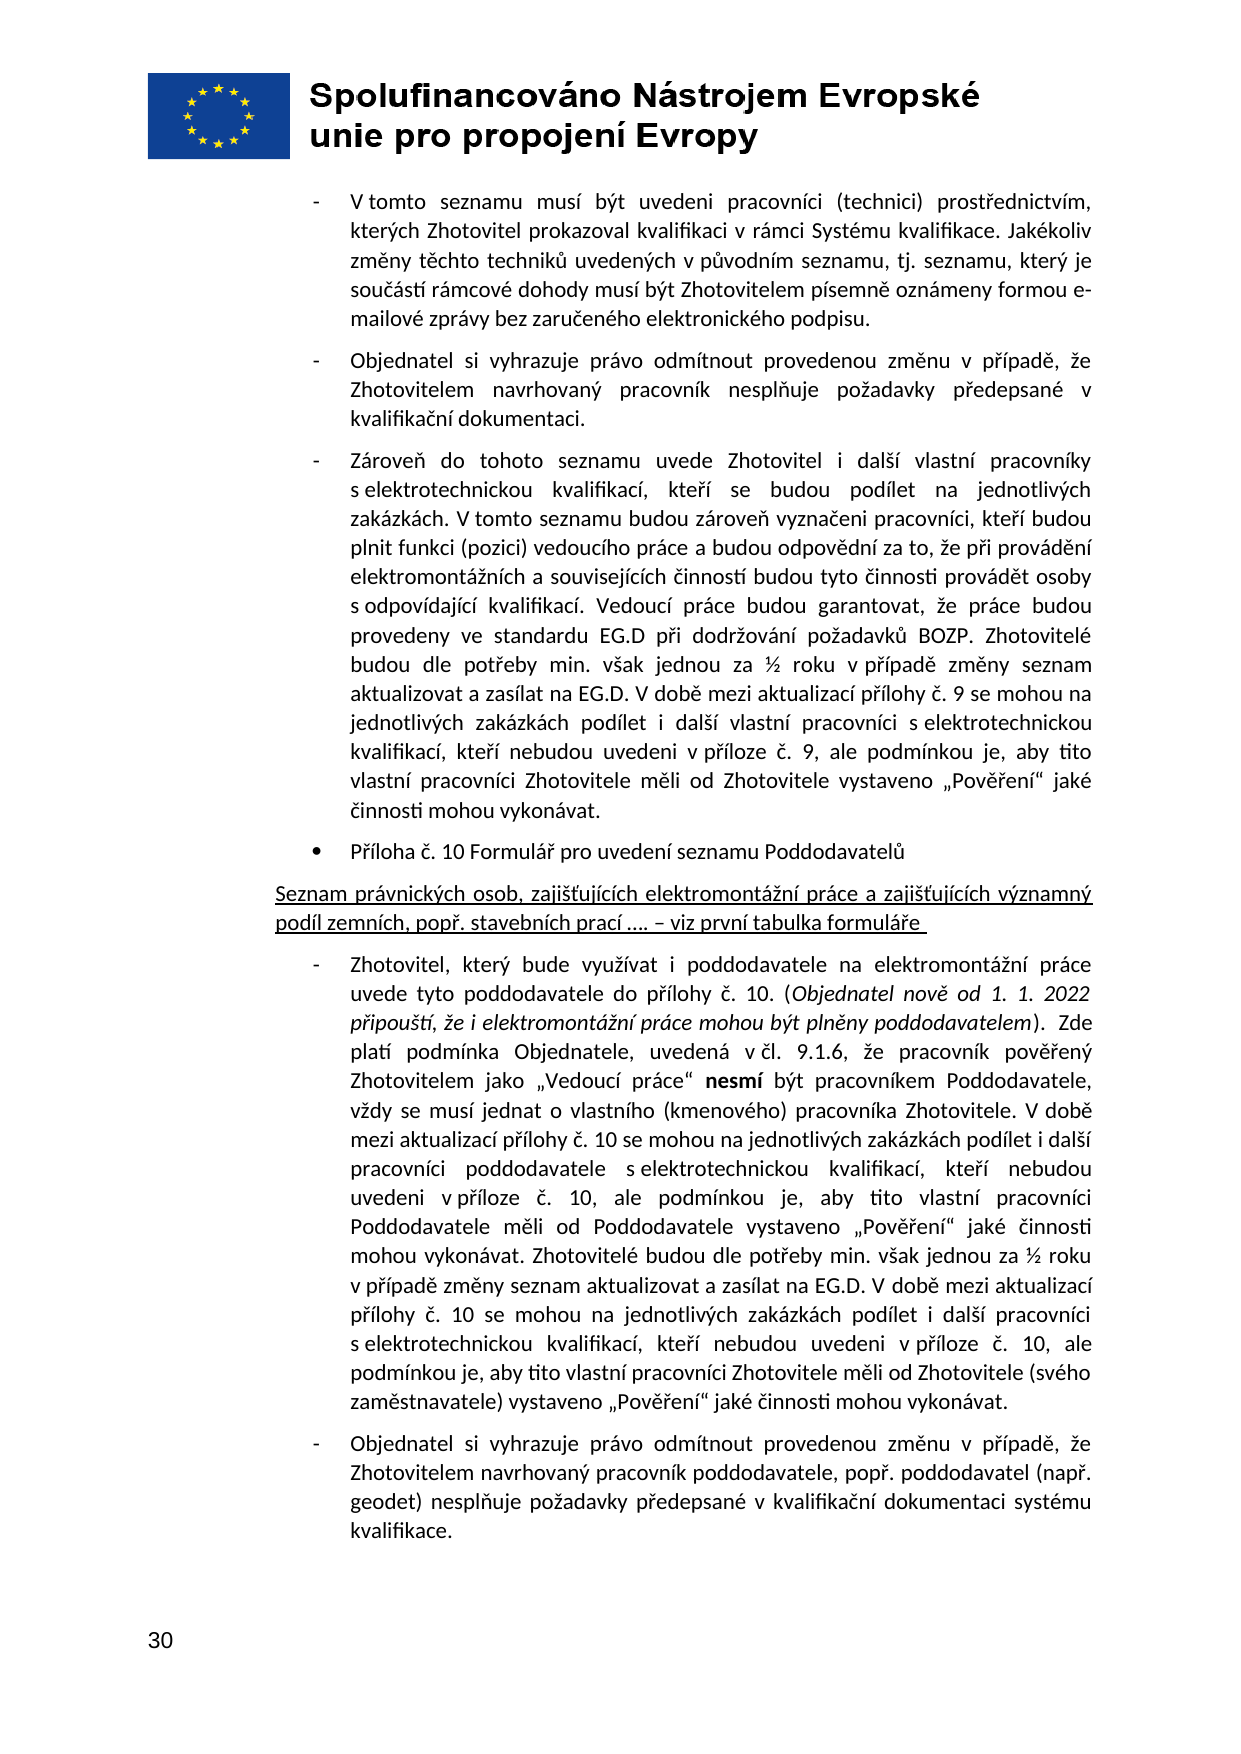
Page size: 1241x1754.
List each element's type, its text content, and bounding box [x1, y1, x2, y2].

list Zhotovitel, který bude využívat i poddodavatele na elektromontážní práce uvede tyto poddodavatele do přílohy č. 10. (Objednatel nově od 1. 1. 2022 připouští, že i elektromontážní práce mohou být plněny poddodavatelem). Zde platí podmínka Objednatele, uvedená v čl. 9.1.6, že pracovník pověřený Zhotovitelem jako „Vedoucí práce“ nesmí být pracovníkem Poddodavatele, vždy se musí jednat o vlastního (kmenového) pracovníka Zhotovitele. V době mezi aktualizací přílohy č. 10 se mohou na jednotlivých zakázkách podílet i další pracovníci poddodavatele s elektrotechnickou kvalifikací, kteří nebudou uvedeni v příloze č. 10, ale podmínkou je, aby tito vlastní pracovníci Poddodavatele měli od Poddodavatele vystaveno „Pověření“ jaké činnosti mohou vykonávat. Zhotovitelé budou dle potřeby min. však jednou za ½ roku v případě změny seznam aktualizovat a zasílat na EG.D. V době mezi aktualizací přílohy č. 10 se mohou na jednotlivých zakázkách podílet i další pracovníci s elektrotechnickou kvalifikací, kteří nebudou uvedeni v příloze č. 10, ale podmínkou je, aby tito vlastní pracovníci Zhotovitele měli od Zhotovitele (svého zaměstnavatele) vystaveno „Pověření“ jaké činnosti mohou vykonávat. [313, 949, 1093, 1416]
text Seznam právnických osob, zajišťujících elektromontážní práce a zajišťujících významný podíl zemních, popř. stavebních prací …. – viz první tabulka formuláře [275, 905, 1093, 936]
list Objednatel si vyhrazuje právo odmítnout provedenou změnu v případě, že Zhotovitelem navrhovaný pracovník poddodavatele, popř. poddodavatel (např. geodet) nesplňuje požadavky předepsané v kvalifikační dokumentaci systému kvalifikace. [313, 1428, 1093, 1545]
list Zároveň do tohoto seznamu uvede Zhotovitel i další vlastní pracovníky s elektrotechnickou kvalifikací, kteří se budou podílet na jednotlivých zakázkách. V tomto seznamu budou zároveň vyznačeni pracovníci, kteří budou plnit funkci (pozici) vedoucího práce a budou odpovědní za to, že při provádění elektromontážních a souvisejících činností budou tyto činnosti provádět osoby s odpovídající kvalifikací. Vedoucí práce budou garantovat, že práce budou provedeny ve standardu EG.D při dodržování požadavků BOZP. Zhotovitelé budou dle potřeby min. však jednou za ½ roku v případě změny seznam aktualizovat a zasílat na EG.D. V době mezi aktualizací přílohy č. 9 se mohou na jednotlivých zakázkách podílet i další vlastní pracovníci s elektrotechnickou kvalifikací, kteří nebudou uvedeni v příloze č. 9, ale podmínkou je, aby tito vlastní pracovníci Zhotovitele měli od Zhotovitele vystaveno „Pověření“ jaké činnosti mohou vykonávat. [313, 445, 1093, 824]
list Příloha č. 10 Formulář pro uvedení seznamu Poddodavatelů [313, 836, 1093, 866]
text Seznam právnických osob, zajišťujících elektromontážní práce a zajišťujících významný podíl zemních, popř. stavebních prací …. – viz první tabulka formuláře [275, 878, 1093, 903]
list V tomto seznamu musí být uvedeni pracovníci (technici) prostřednictvím, kterých Zhotovitel prokazoval kvalifikaci v rámci Systému kvalifikace. Jakékoliv změny těchto techniků uvedených v původním seznamu, tj. seznamu, který je součástí rámcové dohody musí být Zhotovitelem písemně oznámeny formou e-mailové zprávy bez zaručeného elektronického podpisu. [313, 186, 1093, 332]
picture [147, 73, 991, 160]
list Objednatel si vyhrazuje právo odmítnout provedenou změnu v případě, že Zhotovitelem navrhovaný pracovník nesplňuje požadavky předepsané v kvalifikační dokumentaci. [313, 345, 1093, 432]
